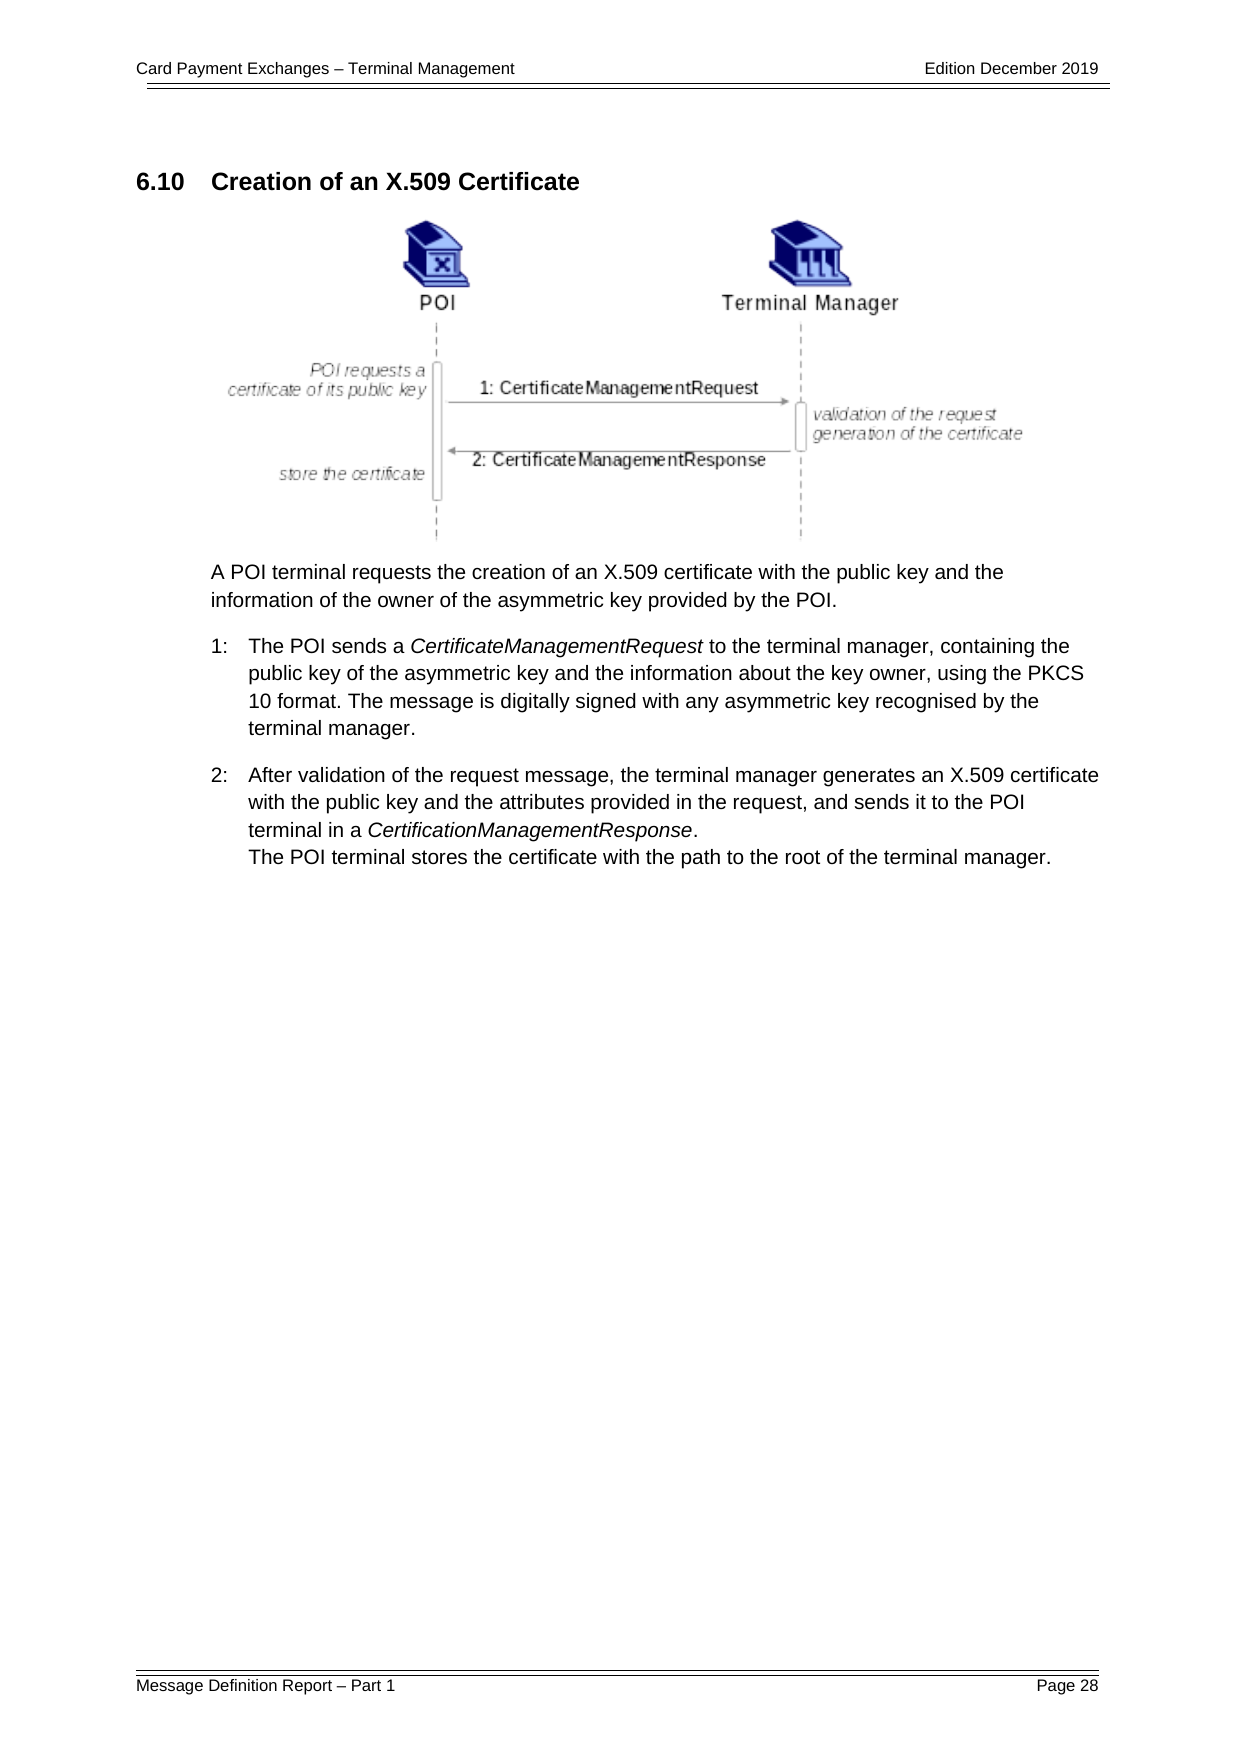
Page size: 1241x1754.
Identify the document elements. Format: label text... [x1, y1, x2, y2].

subtitle Creation of an X.509 Certificate [136, 167, 1104, 195]
list After validation of the request message, the terminal manager generates an X.509 certificate with the public key and the attributes provided in the request, and sends it to the POI terminal in a CertificationManagementResponse. The POI terminal stores the certificate with the path to the root of the terminal manager. [211, 762, 1104, 869]
list The POI sends a CertificateManagementRequest to the terminal manager, containing the public key of the asymmetric key and the information about the key owner, using the PKCS 10 format. The message is digitally signed with any asymmetric key recognised by the terminal manager. [211, 634, 1104, 740]
list A POI terminal requests the creation of an X.509 certificate with the public key and the information of the owner of the asymmetric key provided by the POI. [211, 560, 1104, 611]
